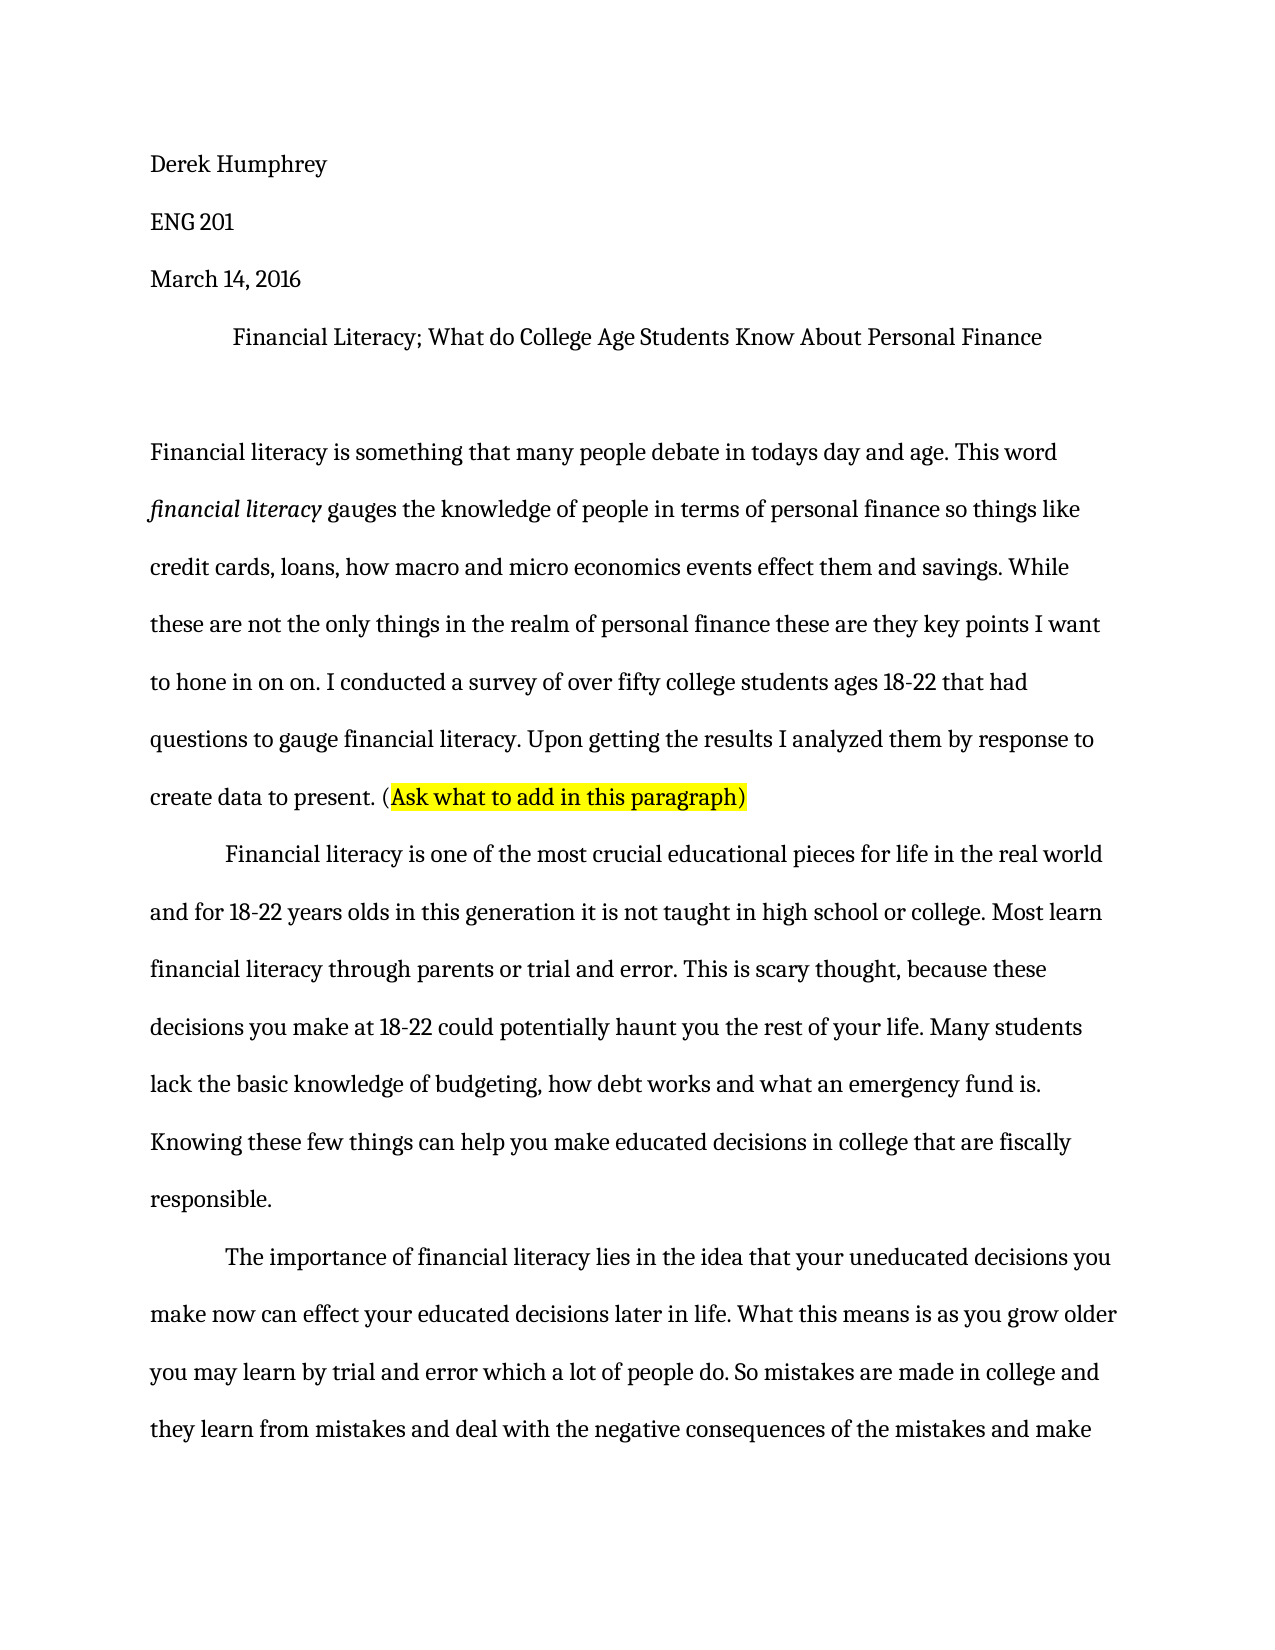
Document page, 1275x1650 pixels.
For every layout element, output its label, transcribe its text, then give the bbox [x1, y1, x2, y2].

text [150, 1242, 1125, 1444]
text Financial literacy is something that many people debate in todays day and age. This word financial literacy gauges the knowledge of people in terms of personal finance so things like credit cards, loans, how macro and micro economics events effect them and savings. While these are not the only things in the realm of personal finance these are they key points I want to hone in on on. I conducted a survey of over fifty college students ages 18-22 that had questions to gauge financial literacy. Upon getting the results I analyzed them by response to create data to present. (Ask what to add in this paragraph) [150, 437, 1125, 811]
text March 14, 2016 [150, 265, 1125, 294]
text Financial Literacy; What do College Age Students Know About Personal Finance [150, 322, 1125, 351]
text Derek Humphrey [150, 150, 1125, 179]
text Financial literacy is one of the most crucial educational pieces for life in the real world and for 18-22 years olds in this generation it is not taught in high school or college. Most learn financial literacy through parents or trial and error. This is scary thought, because these decisions you make at 18-22 could potentially haunt you the rest of your life. Many students lack the basic knowledge of budgeting, how debt works and what an emergency fund is. Knowing these few things can help you make educated decisions in college that are fiscally responsible. [150, 840, 1125, 1214]
text ENG 201 [150, 207, 1125, 236]
